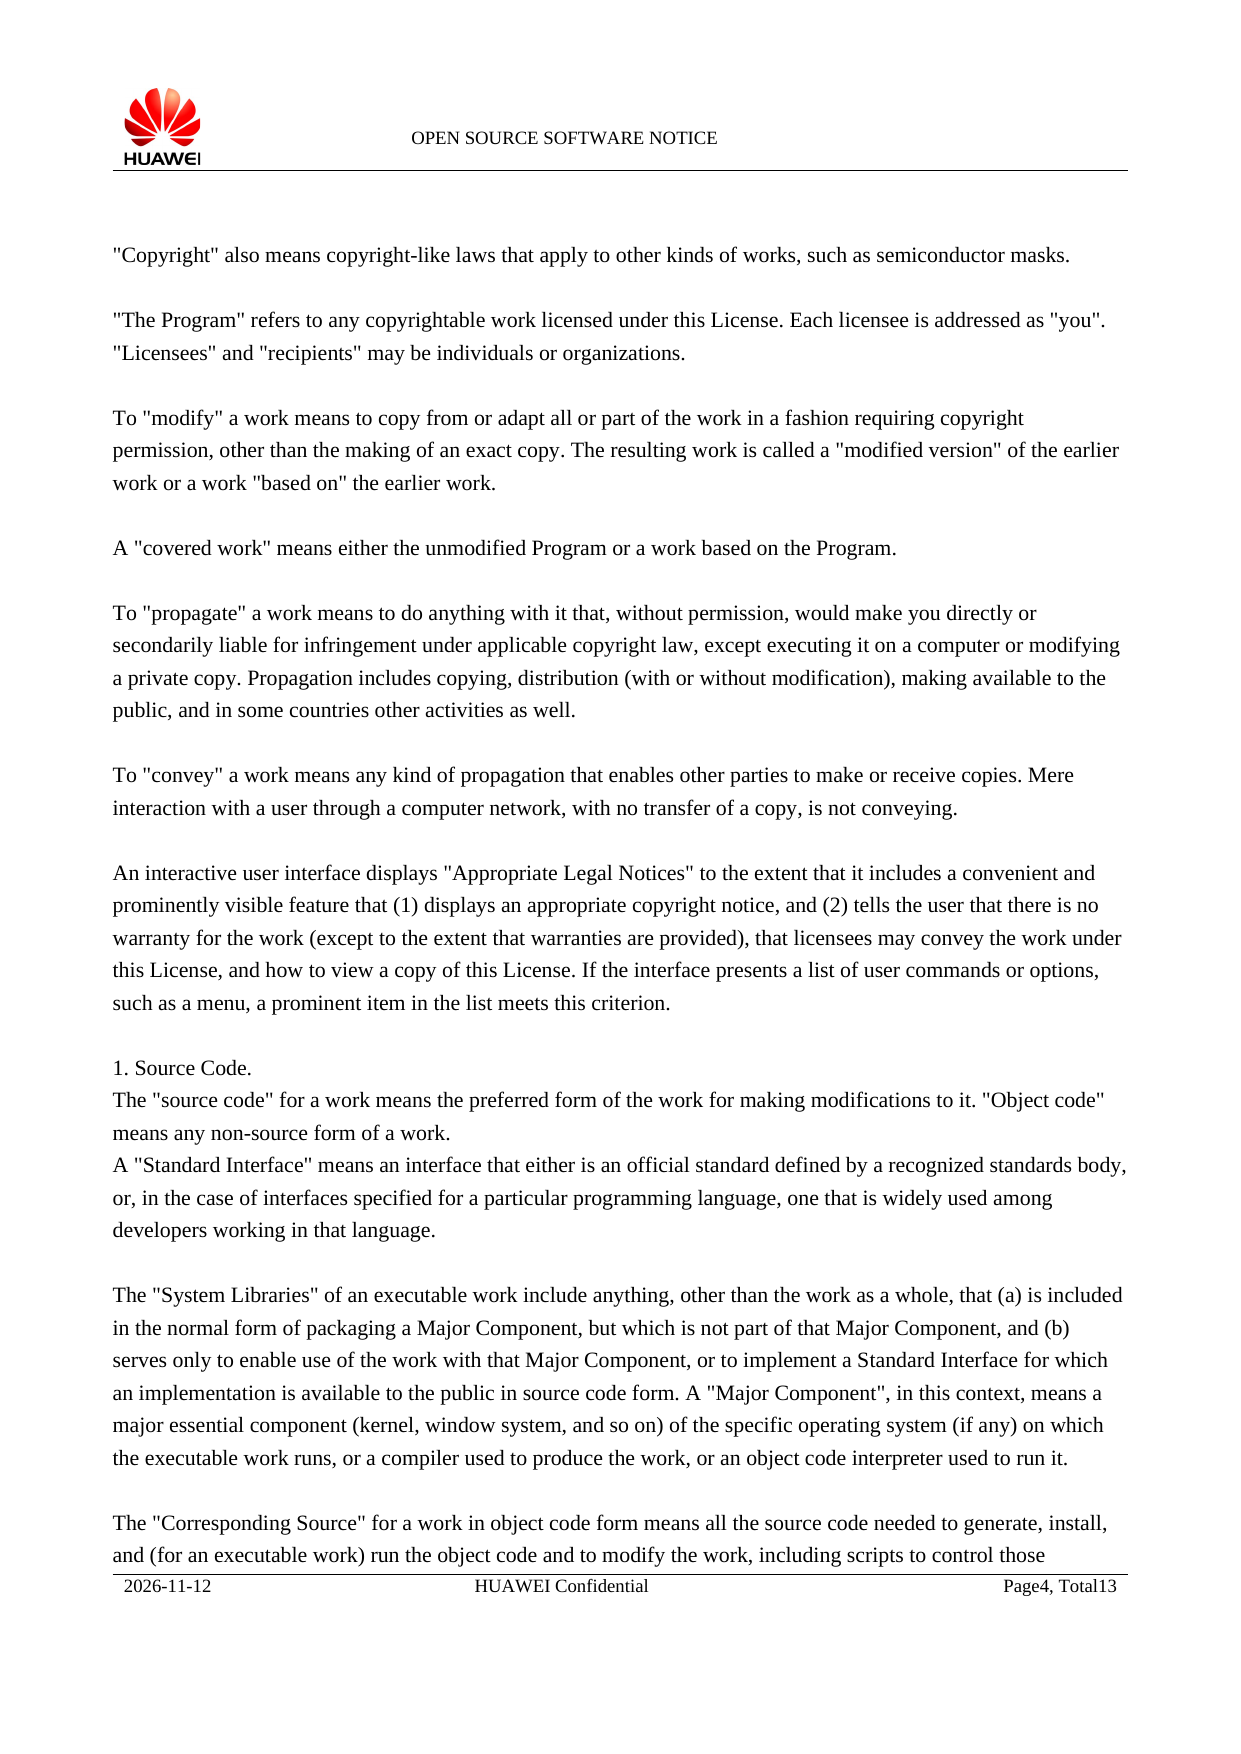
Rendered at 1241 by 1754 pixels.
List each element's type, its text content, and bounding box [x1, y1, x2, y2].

picture [124, 88, 201, 165]
